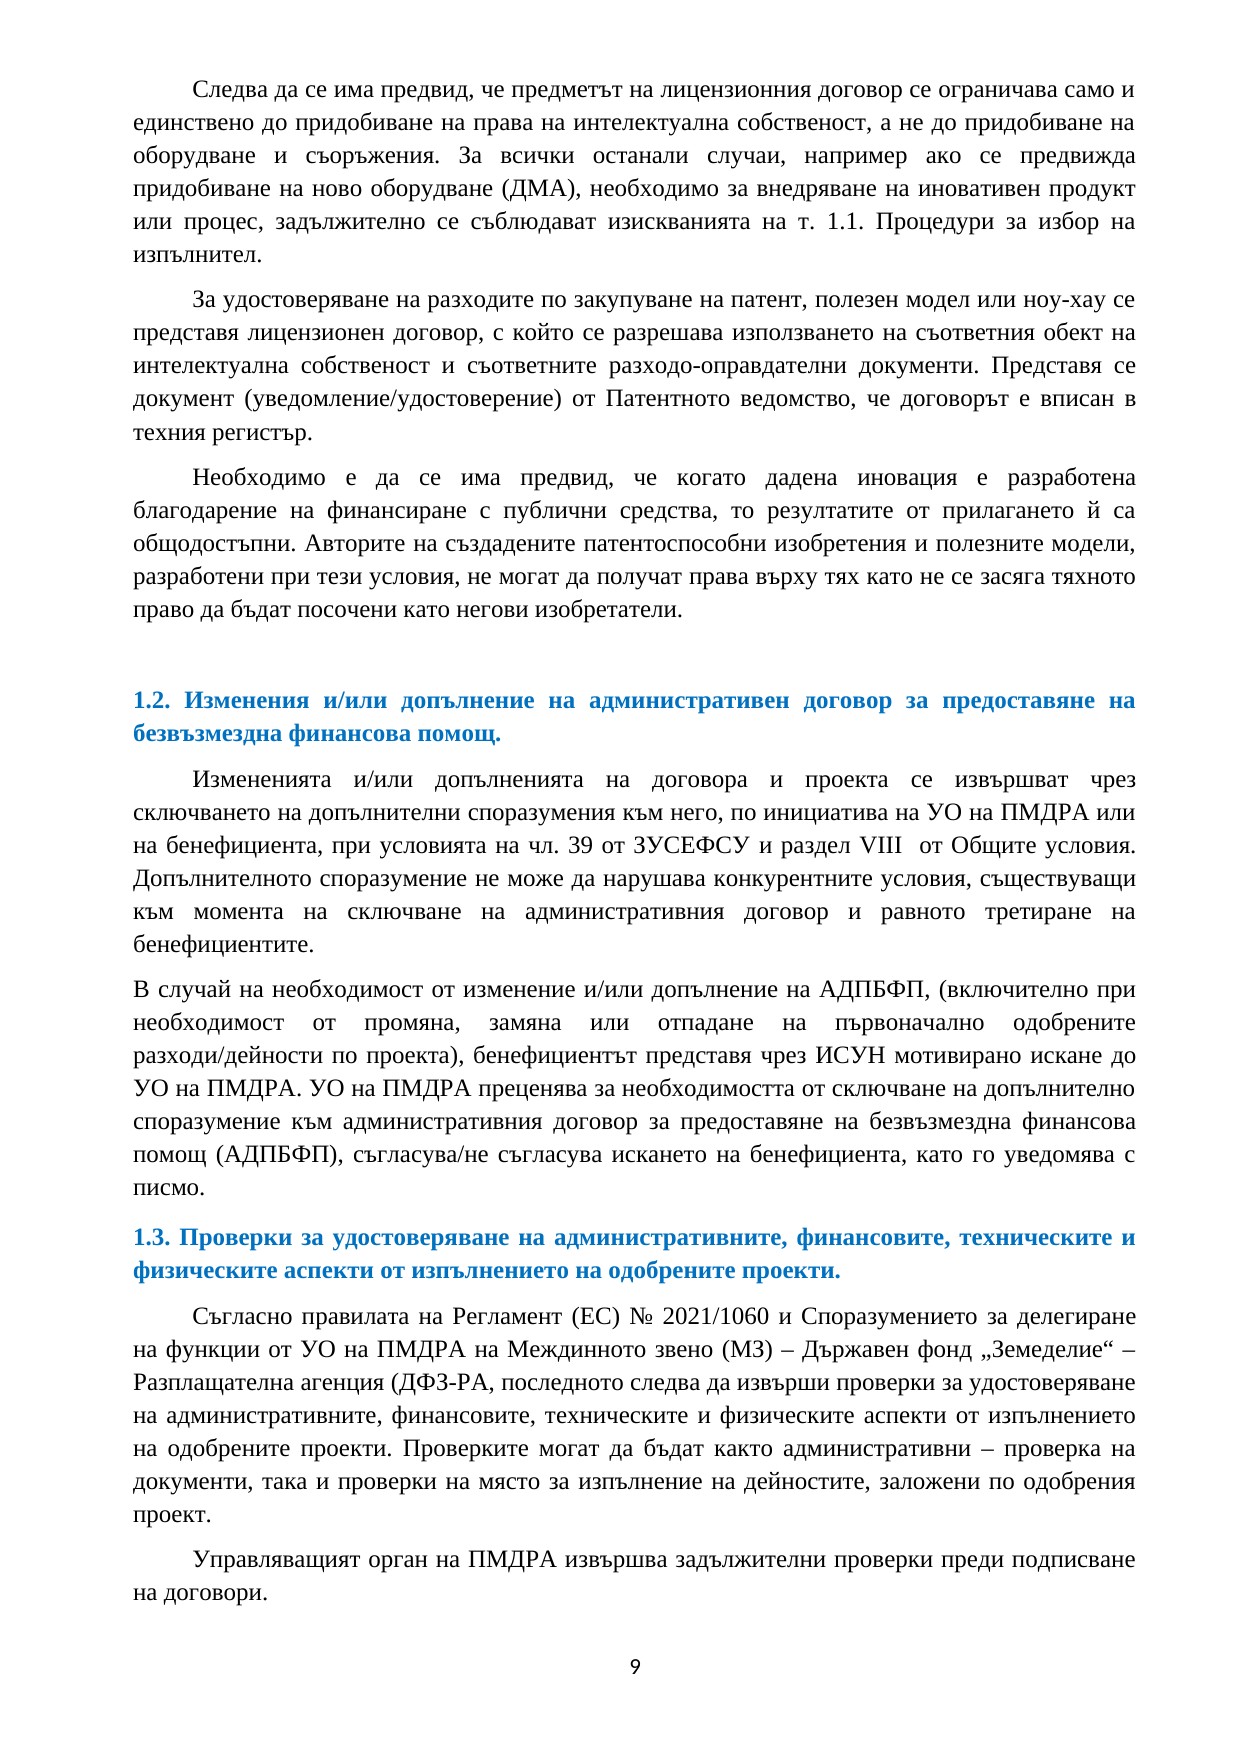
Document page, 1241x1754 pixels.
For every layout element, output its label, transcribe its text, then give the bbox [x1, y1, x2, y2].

text Измененията и/или допълненията на договора и проекта се извършват чрез сключването на допълнителни споразумения към него, по инициатива на УО на ПМДРА или на бенефициента, при условията на чл. 39 от ЗУСЕФСУ и раздел VIII от Общите условия. Допълнителното споразумение не може да нарушава конкурентните условия, съществуващи към момента на сключване на административния договор и равното третиране на бенефициентите. [133, 764, 1137, 958]
text 1.3. Проверки за удостоверяване на административните, финансовите, техническите и физическите аспекти от изпълнението на одобрените проекти. [133, 1222, 1137, 1284]
text Необходимо е да се има предвид, че когато дадена иновация е разработена благодарение на финансиране с публични средства, то резултатите от прилагането й са общодостъпни. Авторите на създадените патентоспособни изобретения и полезните модели, разработени при тези условия, не могат да получат права върху тях като не се засяга тяхното право да бъдат посочени като негови изобретатели. [133, 462, 1137, 623]
text 1.2. Изменения и/или допълнение на административен договор за предоставяне на безвъзмездна финансова помощ. [133, 685, 1137, 747]
text В случай на необходимост от изменение и/или допълнение на АДПБФП, (включително при необходимост от промяна, замяна или отпадане на първоначално одобрените разходи/дейности по проекта), бенефициентът представя чрез ИСУН мотивирано искане до УО на ПМДРА. УО на ПМДРА преценява за необходимостта от сключване на допълнително споразумение към административния договор за предоставяне на безвъзмездна финансова помощ (АДПБФП), съгласува/не съгласува искането на бенефициента, като го уведомява с писмо. [133, 974, 1137, 1201]
text Следва да се има предвид, че предметът на лицензионния договор се ограничава само и единствено до придобиване на права на интелектуална собственост, а не до придобиване на оборудване и съоръжения. За всички останали случаи, например ако се предвижда придобиване на ново оборудване (ДМА), необходимо за внедряване на иновативен продукт или процес, задължително се съблюдават изискванията на т. 1.1. Процедури за избор на изпълнител. [133, 74, 1137, 268]
text Съгласно правилата на Регламент (ЕС) № 2021/1060 и Споразумението за делегиране на функции от УО на ПМДРА на Междинното звено (МЗ) – Държавен фонд „Земеделие“ – Разплащателна агенция (ДФЗ-РА, последното следва да извърши проверки за удостоверяване на административните, финансовите, техническите и физическите аспекти от изпълнението на одобрените проекти. Проверките могат да бъдат както административни – проверка на документи, така и проверки на място за изпълнение на дейностите, заложени по одобрения проект. [133, 1301, 1137, 1528]
text За удостоверяване на разходите по закупуване на патент, полезен модел или ноу-хау се представя лицензионен договор, с който се разрешава използването на съответния обект на интелектуална собственост и съответните разходо-оправдателни документи. Представя се документ (уведомление/удостоверение) от Патентното ведомство, че договорът е вписан в техния регистър. [133, 284, 1137, 445]
text Управляващият орган на ПМДРА извършва задължителни проверки преди подписване на договори. [133, 1544, 1137, 1606]
